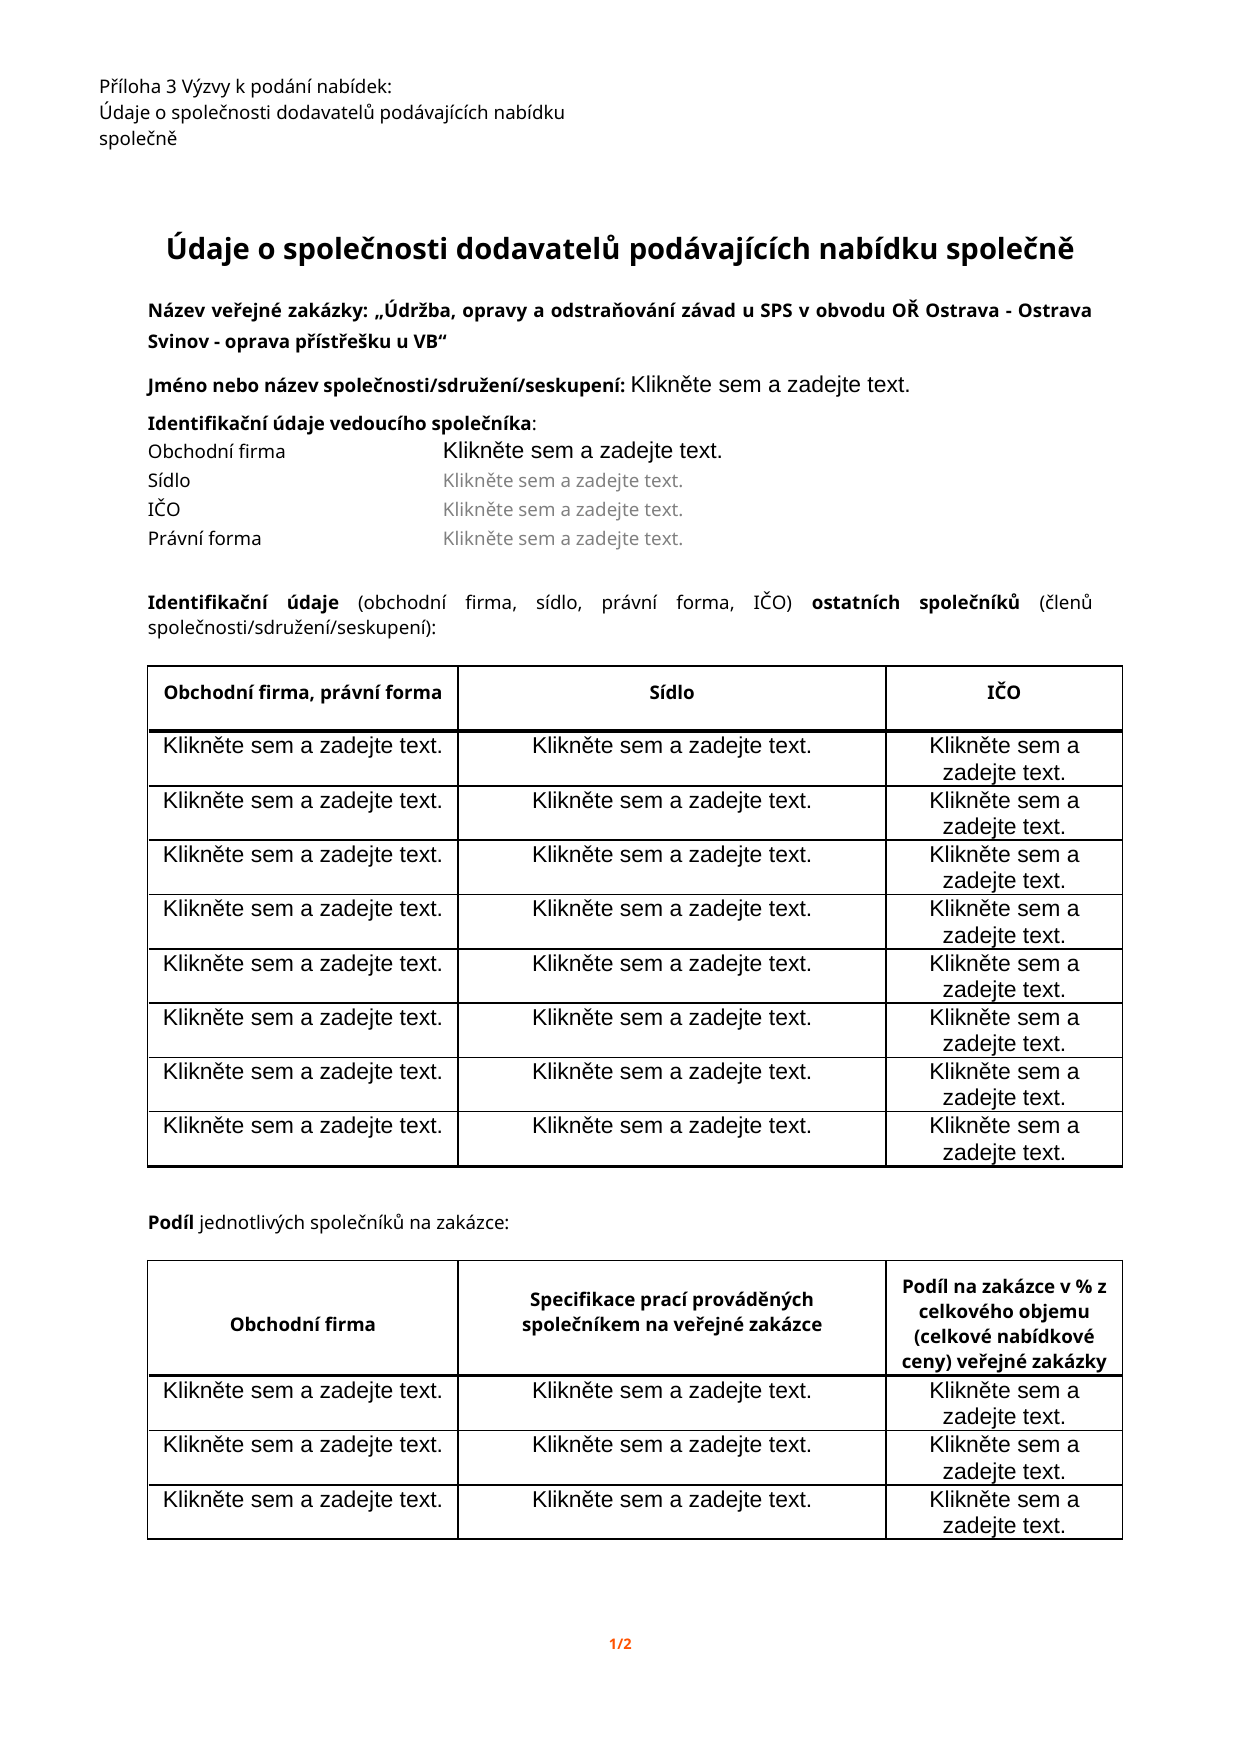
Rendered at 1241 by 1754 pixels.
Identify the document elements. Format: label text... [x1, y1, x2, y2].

text Právní forma [148, 523, 1093, 552]
text Podíl jednotlivých společníků na zakázce: [148, 1210, 1093, 1260]
text IČO [148, 494, 1093, 523]
table_header Specifikace prací prováděných společníkem na veřejné zakázce [459, 1261, 885, 1374]
table_header IČO [887, 667, 1122, 729]
table_header Obchodní firma [148, 1261, 457, 1374]
text Identifikační údaje vedoucího společníka: [148, 411, 1093, 436]
text Obchodní firma [148, 436, 1093, 465]
table_header Sídlo [459, 667, 885, 729]
text Sídlo [148, 465, 1093, 494]
text Identifikační údaje (obchodní firma, sídlo, právní forma, IČO) ostatních společníků (členů společnosti/sdružení/seskupení): [148, 590, 1093, 640]
title Údaje o společnosti dodavatelů podávajících nabídku společně [148, 228, 1093, 268]
text Název veřejné zakázky: „Údržba, opravy a odstraňování závad u SPS v obvodu OŘ Ostrava - Ostrava Svinov - oprava přístřešku u VB“ [148, 293, 1093, 355]
table_header Obchodní firma, právní forma [148, 667, 457, 729]
table_header Podíl na zakázce v % z celkového objemu (celkové nabídkové ceny) veřejné zakázky [887, 1261, 1122, 1374]
text Jméno nebo název společnosti/sdružení/seskupení: [148, 367, 1093, 398]
